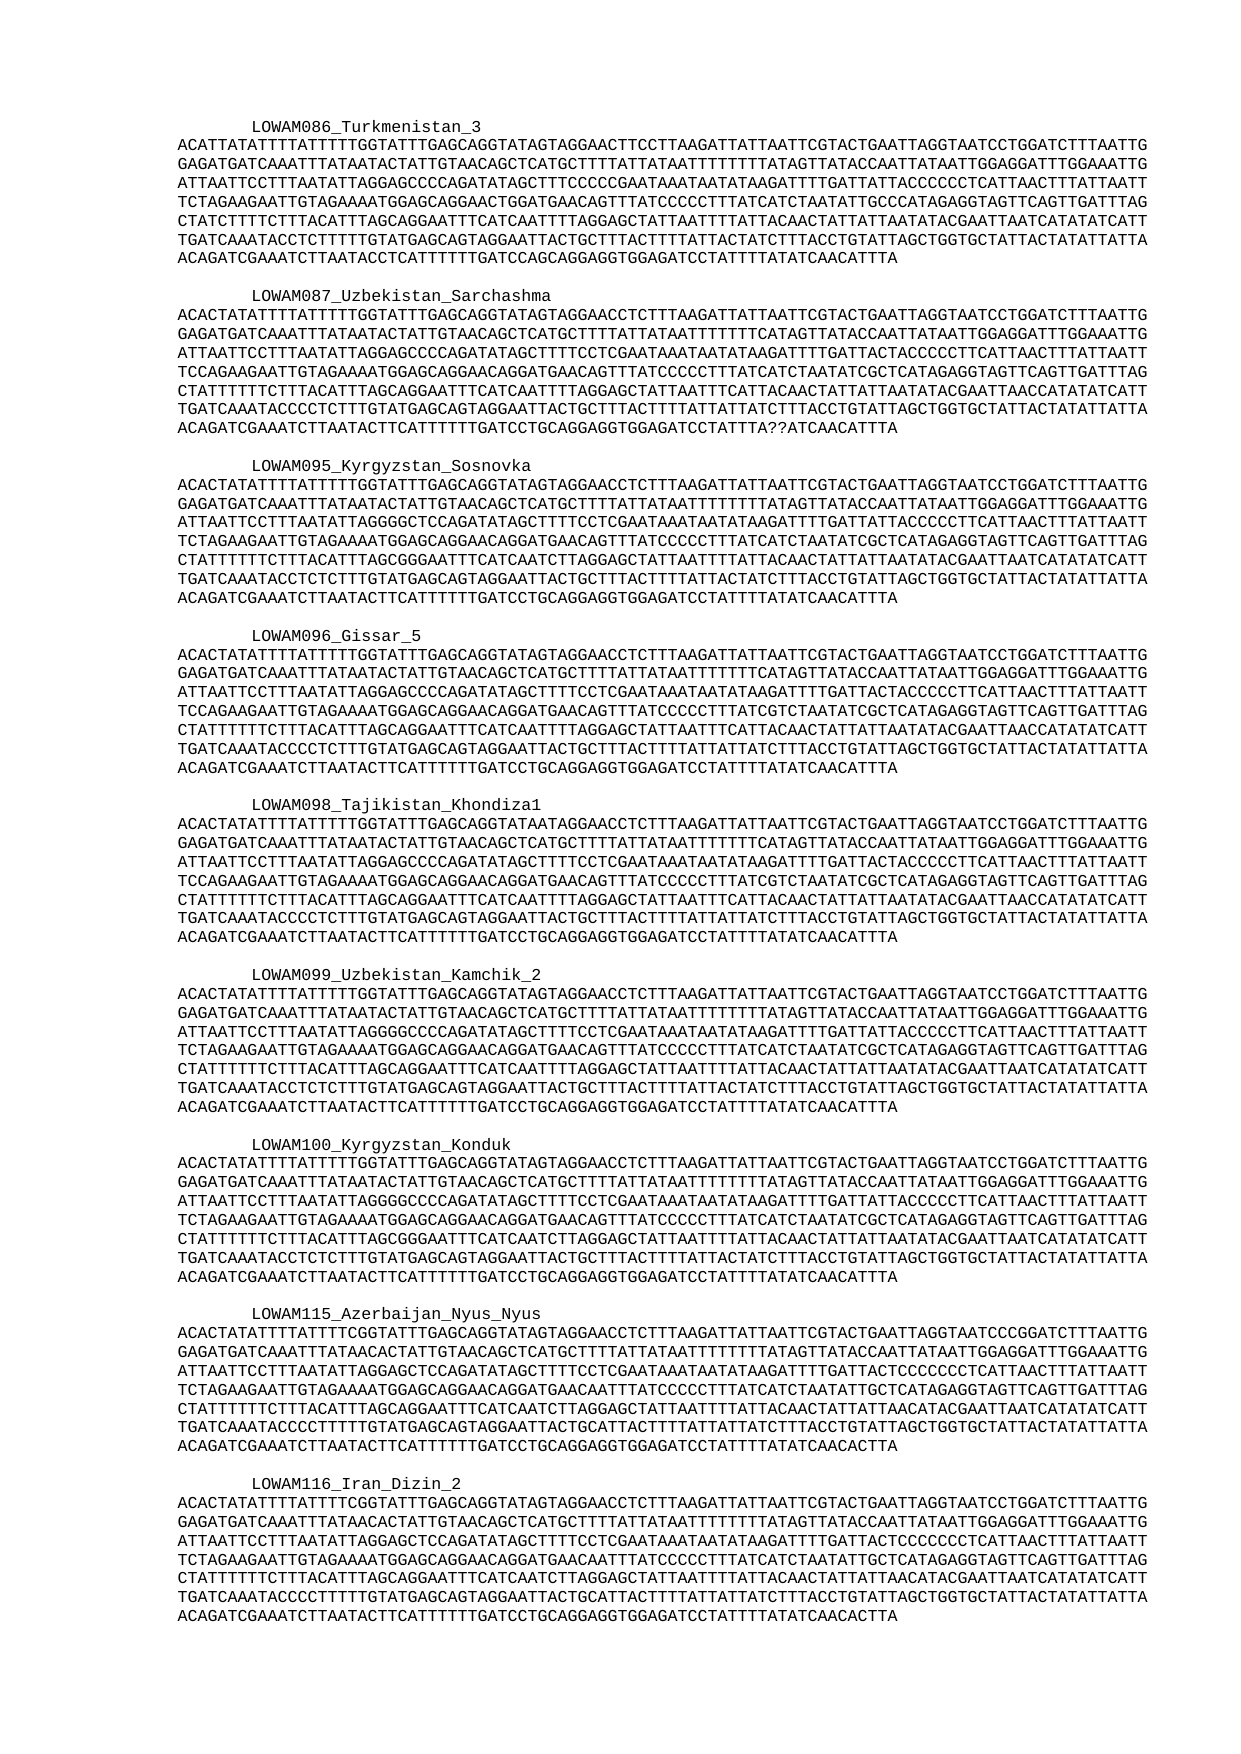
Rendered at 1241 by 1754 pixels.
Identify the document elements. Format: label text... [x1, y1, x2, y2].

text LOWAM098_Tajikistan_Khondiza1 ACACTATATTTTATTTTTGGTATTTGAGCAGGTATAATAGGAACCTCTTTAAGATTATTAATTCGTACTGAATTAGGTAATCCTGGATCTTTAATTGGAGATGATCAAATTTATAATACTATTGTAACAGCTCATGCTTTTATTATAATTTTTTTCATAGTTATACCAATTATAATTGGAGGATTTGGAAATTGATTAATTCCTTTAATATTAGGAGCCCCAGATATAGCTTTTCCTCGAATAAATAATATAAGATTTTGATTACTACCCCCTTCATTAACTTTATTAATTTCCAGAAGAATTGTAGAAAATGGAGCAGGAACAGGATGAACAGTTTATCCCCCTTTATCGTCTAATATCGCTCATAGAGGTAGTTCAGTTGATTTAGCTATTTTTTCTTTACATTTAGCAGGAATTTCATCAATTTTAGGAGCTATTAATTTCATTACAACTATTATTAATATACGAATTAACCATATATCATTTGATCAAATACCCCTCTTTGTATGAGCAGTAGGAATTACTGCTTTACTTTTATTATTATCTTTACCTGTATTAGCTGGTGCTATTACTATATTATTAACAGATCGAAATCTTAATACTTCATTTTTTGATCCTGCAGGAGGTGGAGATCCTATTTTATATCAACATTTA [177, 797, 1152, 948]
text LOWAM099_Uzbekistan_Kamchik_2 ACACTATATTTTATTTTTGGTATTTGAGCAGGTATAGTAGGAACCTCTTTAAGATTATTAATTCGTACTGAATTAGGTAATCCTGGATCTTTAATTGGAGATGATCAAATTTATAATACTATTGTAACAGCTCATGCTTTTATTATAATTTTTTTTATAGTTATACCAATTATAATTGGAGGATTTGGAAATTGATTAATTCCTTTAATATTAGGGGCCCCAGATATAGCTTTTCCTCGAATAAATAATATAAGATTTTGATTATTACCCCCTTCATTAACTTTATTAATTTCTAGAAGAATTGTAGAAAATGGAGCAGGAACAGGATGAACAGTTTATCCCCCTTTATCATCTAATATCGCTCATAGAGGTAGTTCAGTTGATTTAGCTATTTTTTCTTTACATTTAGCAGGAATTTCATCAATTTTAGGAGCTATTAATTTTATTACAACTATTATTAATATACGAATTAATCATATATCATTTGATCAAATACCTCTCTTTGTATGAGCAGTAGGAATTACTGCTTTACTTTTATTACTATCTTTACCTGTATTAGCTGGTGCTATTACTATATTATTAACAGATCGAAATCTTAATACTTCATTTTTTGATCCTGCAGGAGGTGGAGATCCTATTTTATATCAACATTTA [177, 967, 1152, 1117]
text LOWAM115_Azerbaijan_Nyus_Nyus ACACTATATTTTATTTTCGGTATTTGAGCAGGTATAGTAGGAACCTCTTTAAGATTATTAATTCGTACTGAATTAGGTAATCCCGGATCTTTAATTGGAGATGATCAAATTTATAACACTATTGTAACAGCTCATGCTTTTATTATAATTTTTTTTATAGTTATACCAATTATAATTGGAGGATTTGGAAATTGATTAATTCCTTTAATATTAGGAGCTCCAGATATAGCTTTTCCTCGAATAAATAATATAAGATTTTGATTACTCCCCCCCTCATTAACTTTATTAATTTCTAGAAGAATTGTAGAAAATGGAGCAGGAACAGGATGAACAATTTATCCCCCTTTATCATCTAATATTGCTCATAGAGGTAGTTCAGTTGATTTAGCTATTTTTTCTTTACATTTAGCAGGAATTTCATCAATCTTAGGAGCTATTAATTTTATTACAACTATTATTAACATACGAATTAATCATATATCATTTGATCAAATACCCCTTTTTGTATGAGCAGTAGGAATTACTGCATTACTTTTATTATTATCTTTACCTGTATTAGCTGGTGCTATTACTATATTATTAACAGATCGAAATCTTAATACTTCATTTTTTGATCCTGCAGGAGGTGGAGATCCTATTTTATATCAACACTTA [177, 1306, 1152, 1457]
text LOWAM116_Iran_Dizin_2 ACACTATATTTTATTTTCGGTATTTGAGCAGGTATAGTAGGAACCTCTTTAAGATTATTAATTCGTACTGAATTAGGTAATCCTGGATCTTTAATTGGAGATGATCAAATTTATAACACTATTGTAACAGCTCATGCTTTTATTATAATTTTTTTTATAGTTATACCAATTATAATTGGAGGATTTGGAAATTGATTAATTCCTTTAATATTAGGAGCTCCAGATATAGCTTTTCCTCGAATAAATAATATAAGATTTTGATTACTCCCCCCCTCATTAACTTTATTAATTTCTAGAAGAATTGTAGAAAATGGAGCAGGAACAGGATGAACAATTTATCCCCCTTTATCATCTAATATTGCTCATAGAGGTAGTTCAGTTGATTTAGCTATTTTTTCTTTACATTTAGCAGGAATTTCATCAATCTTAGGAGCTATTAATTTTATTACAACTATTATTAACATACGAATTAATCATATATCATTTGATCAAATACCCCTTTTTGTATGAGCAGTAGGAATTACTGCATTACTTTTATTATTATCTTTACCTGTATTAGCTGGTGCTATTACTATATTATTAACAGATCGAAATCTTAATACTTCATTTTTTGATCCTGCAGGAGGTGGAGATCCTATTTTATATCAACACTTA [177, 1476, 1152, 1626]
text LOWAM100_Kyrgyzstan_Konduk ACACTATATTTTATTTTTGGTATTTGAGCAGGTATAGTAGGAACCTCTTTAAGATTATTAATTCGTACTGAATTAGGTAATCCTGGATCTTTAATTGGAGATGATCAAATTTATAATACTATTGTAACAGCTCATGCTTTTATTATAATTTTTTTTATAGTTATACCAATTATAATTGGAGGATTTGGAAATTGATTAATTCCTTTAATATTAGGGGCCCCAGATATAGCTTTTCCTCGAATAAATAATATAAGATTTTGATTATTACCCCCTTCATTAACTTTATTAATTTCTAGAAGAATTGTAGAAAATGGAGCAGGAACAGGATGAACAGTTTATCCCCCTTTATCATCTAATATCGCTCATAGAGGTAGTTCAGTTGATTTAGCTATTTTTTCTTTACATTTAGCGGGAATTTCATCAATCTTAGGAGCTATTAATTTTATTACAACTATTATTAATATACGAATTAATCATATATCATTTGATCAAATACCTCTCTTTGTATGAGCAGTAGGAATTACTGCTTTACTTTTATTACTATCTTTACCTGTATTAGCTGGTGCTATTACTATATTATTAACAGATCGAAATCTTAATACTTCATTTTTTGATCCTGCAGGAGGTGGAGATCCTATTTTATATCAACATTTA [177, 1136, 1152, 1287]
text LOWAM086_Turkmenistan_3 ACATTATATTTTATTTTTGGTATTTGAGCAGGTATAGTAGGAACTTCCTTAAGATTATTAATTCGTACTGAATTAGGTAATCCTGGATCTTTAATTGGAGATGATCAAATTTATAATACTATTGTAACAGCTCATGCTTTTATTATAATTTTTTTTATAGTTATACCAATTATAATTGGAGGATTTGGAAATTGATTAATTCCTTTAATATTAGGAGCCCCAGATATAGCTTTCCCCCGAATAAATAATATAAGATTTTGATTATTACCCCCCTCATTAACTTTATTAATTTCTAGAAGAATTGTAGAAAATGGAGCAGGAACTGGATGAACAGTTTATCCCCCTTTATCATCTAATATTGCCCATAGAGGTAGTTCAGTTGATTTAGCTATCTTTTCTTTACATTTAGCAGGAATTTCATCAATTTTAGGAGCTATTAATTTTATTACAACTATTATTAATATACGAATTAATCATATATCATTTGATCAAATACCTCTTTTTGTATGAGCAGTAGGAATTACTGCTTTACTTTTATTACTATCTTTACCTGTATTAGCTGGTGCTATTACTATATTATTAACAGATCGAAATCTTAATACCTCATTTTTTGATCCAGCAGGAGGTGGAGATCCTATTTTATATCAACATTTA [177, 118, 1152, 269]
text LOWAM095_Kyrgyzstan_Sosnovka ACACTATATTTTATTTTTGGTATTTGAGCAGGTATAGTAGGAACCTCTTTAAGATTATTAATTCGTACTGAATTAGGTAATCCTGGATCTTTAATTGGAGATGATCAAATTTATAATACTATTGTAACAGCTCATGCTTTTATTATAATTTTTTTTATAGTTATACCAATTATAATTGGAGGATTTGGAAATTGATTAATTCCTTTAATATTAGGGGCTCCAGATATAGCTTTTCCTCGAATAAATAATATAAGATTTTGATTATTACCCCCTTCATTAACTTTATTAATTTCTAGAAGAATTGTAGAAAATGGAGCAGGAACAGGATGAACAGTTTATCCCCCTTTATCATCTAATATCGCTCATAGAGGTAGTTCAGTTGATTTAGCTATTTTTTCTTTACATTTAGCGGGAATTTCATCAATCTTAGGAGCTATTAATTTTATTACAACTATTATTAATATACGAATTAATCATATATCATTTGATCAAATACCTCTCTTTGTATGAGCAGTAGGAATTACTGCTTTACTTTTATTACTATCTTTACCTGTATTAGCTGGTGCTATTACTATATTATTAACAGATCGAAATCTTAATACTTCATTTTTTGATCCTGCAGGAGGTGGAGATCCTATTTTATATCAACATTTA [177, 457, 1152, 608]
text LOWAM087_Uzbekistan_Sarchashma ACACTATATTTTATTTTTGGTATTTGAGCAGGTATAGTAGGAACCTCTTTAAGATTATTAATTCGTACTGAATTAGGTAATCCTGGATCTTTAATTGGAGATGATCAAATTTATAATACTATTGTAACAGCTCATGCTTTTATTATAATTTTTTTCATAGTTATACCAATTATAATTGGAGGATTTGGAAATTGATTAATTCCTTTAATATTAGGAGCCCCAGATATAGCTTTTCCTCGAATAAATAATATAAGATTTTGATTACTACCCCCTTCATTAACTTTATTAATTTCCAGAAGAATTGTAGAAAATGGAGCAGGAACAGGATGAACAGTTTATCCCCCTTTATCATCTAATATCGCTCATAGAGGTAGTTCAGTTGATTTAGCTATTTTTTCTTTACATTTAGCAGGAATTTCATCAATTTTAGGAGCTATTAATTTCATTACAACTATTATTAATATACGAATTAACCATATATCATTTGATCAAATACCCCTCTTTGTATGAGCAGTAGGAATTACTGCTTTACTTTTATTATTATCTTTACCTGTATTAGCTGGTGCTATTACTATATTATTAACAGATCGAAATCTTAATACTTCATTTTTTGATCCTGCAGGAGGTGGAGATCCTATTTA??ATCAACATTTA [177, 288, 1152, 439]
text LOWAM096_Gissar_5 ACACTATATTTTATTTTTGGTATTTGAGCAGGTATAGTAGGAACCTCTTTAAGATTATTAATTCGTACTGAATTAGGTAATCCTGGATCTTTAATTGGAGATGATCAAATTTATAATACTATTGTAACAGCTCATGCTTTTATTATAATTTTTTTCATAGTTATACCAATTATAATTGGAGGATTTGGAAATTGATTAATTCCTTTAATATTAGGAGCCCCAGATATAGCTTTTCCTCGAATAAATAATATAAGATTTTGATTACTACCCCCTTCATTAACTTTATTAATTTCCAGAAGAATTGTAGAAAATGGAGCAGGAACAGGATGAACAGTTTATCCCCCTTTATCGTCTAATATCGCTCATAGAGGTAGTTCAGTTGATTTAGCTATTTTTTCTTTACATTTAGCAGGAATTTCATCAATTTTAGGAGCTATTAATTTCATTACAACTATTATTAATATACGAATTAACCATATATCATTTGATCAAATACCCCTCTTTGTATGAGCAGTAGGAATTACTGCTTTACTTTTATTATTATCTTTACCTGTATTAGCTGGTGCTATTACTATATTATTAACAGATCGAAATCTTAATACTTCATTTTTTGATCCTGCAGGAGGTGGAGATCCTATTTTATATCAACATTTA [177, 627, 1152, 778]
